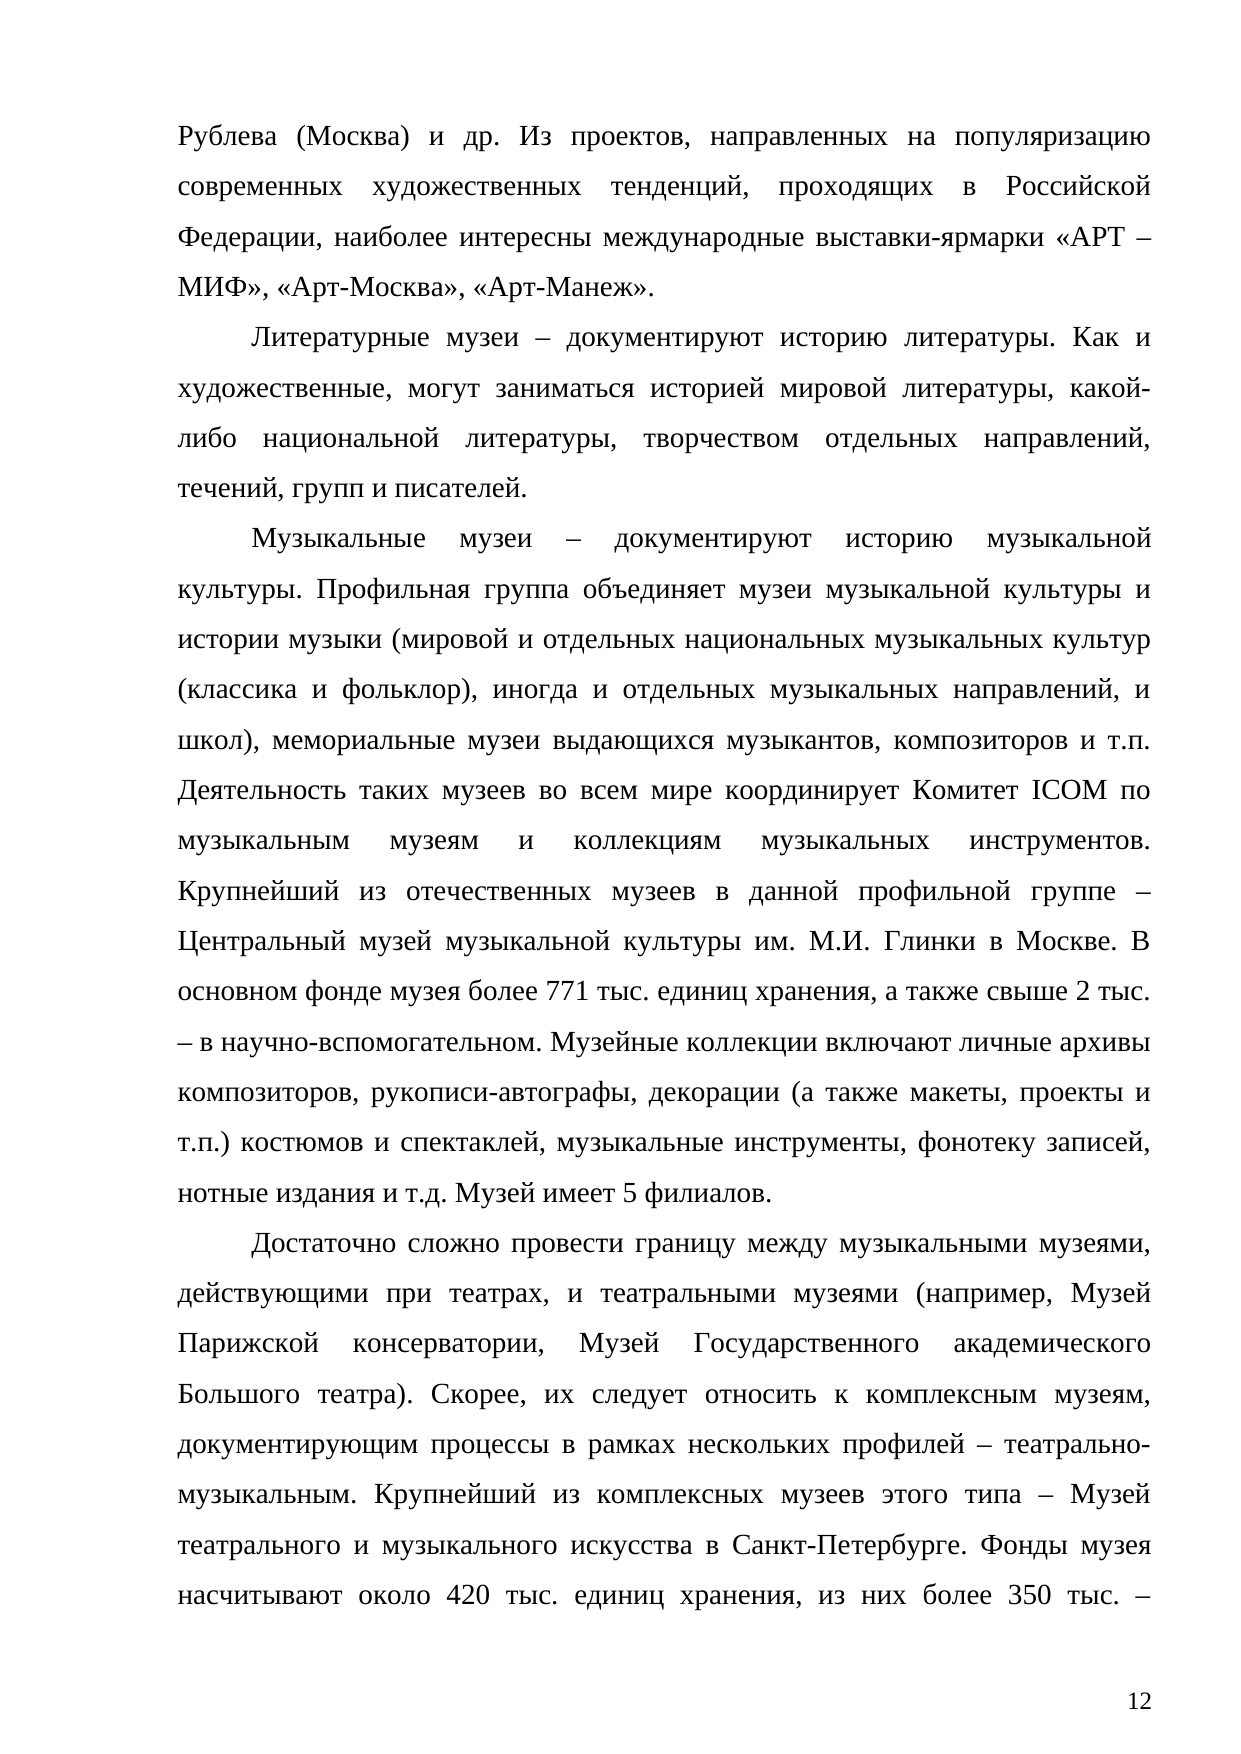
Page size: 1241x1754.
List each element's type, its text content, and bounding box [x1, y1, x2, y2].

text Литературные музеи – документируют историю литературы. Как и художественные, могут заниматься историей мировой литературы, какой-либо национальной литературы, творчеством отдельных направлений, течений, групп и писателей. [177, 319, 1152, 504]
text Музыкальные музеи – документируют историю музыкальной культуры. Профильная группа объединяет музеи музыкальной культуры и истории музыки (мировой и отдельных национальных музыкальных культур (классика и фольклор), иногда и отдельных музыкальных направлений, и школ), мемориальные музеи выдающихся музыкантов, композиторов и т.п. Деятельность таких музеев во всем мире координирует Комитет ICOM по музыкальным музеям и коллекциям музыкальных инструментов. Крупнейший из отечественных музеев в данной профильной группе – Центральный музей музыкальной культуры им. М.И. Глинки в Москве. В основном фонде музея более 771 тыс. единиц хранения, а также свыше 2 тыс. – в научно-вспомогательном. Музейные коллекции включают личные архивы композиторов, рукописи-автографы, декорации (а также макеты, проекты и т.п.) костюмов и спектаклей, музыкальные инструменты, фонотеку записей, нотные издания и т.д. Музей имеет 5 филиалов. [177, 521, 1152, 1208]
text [177, 1225, 1152, 1611]
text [177, 118, 1152, 303]
